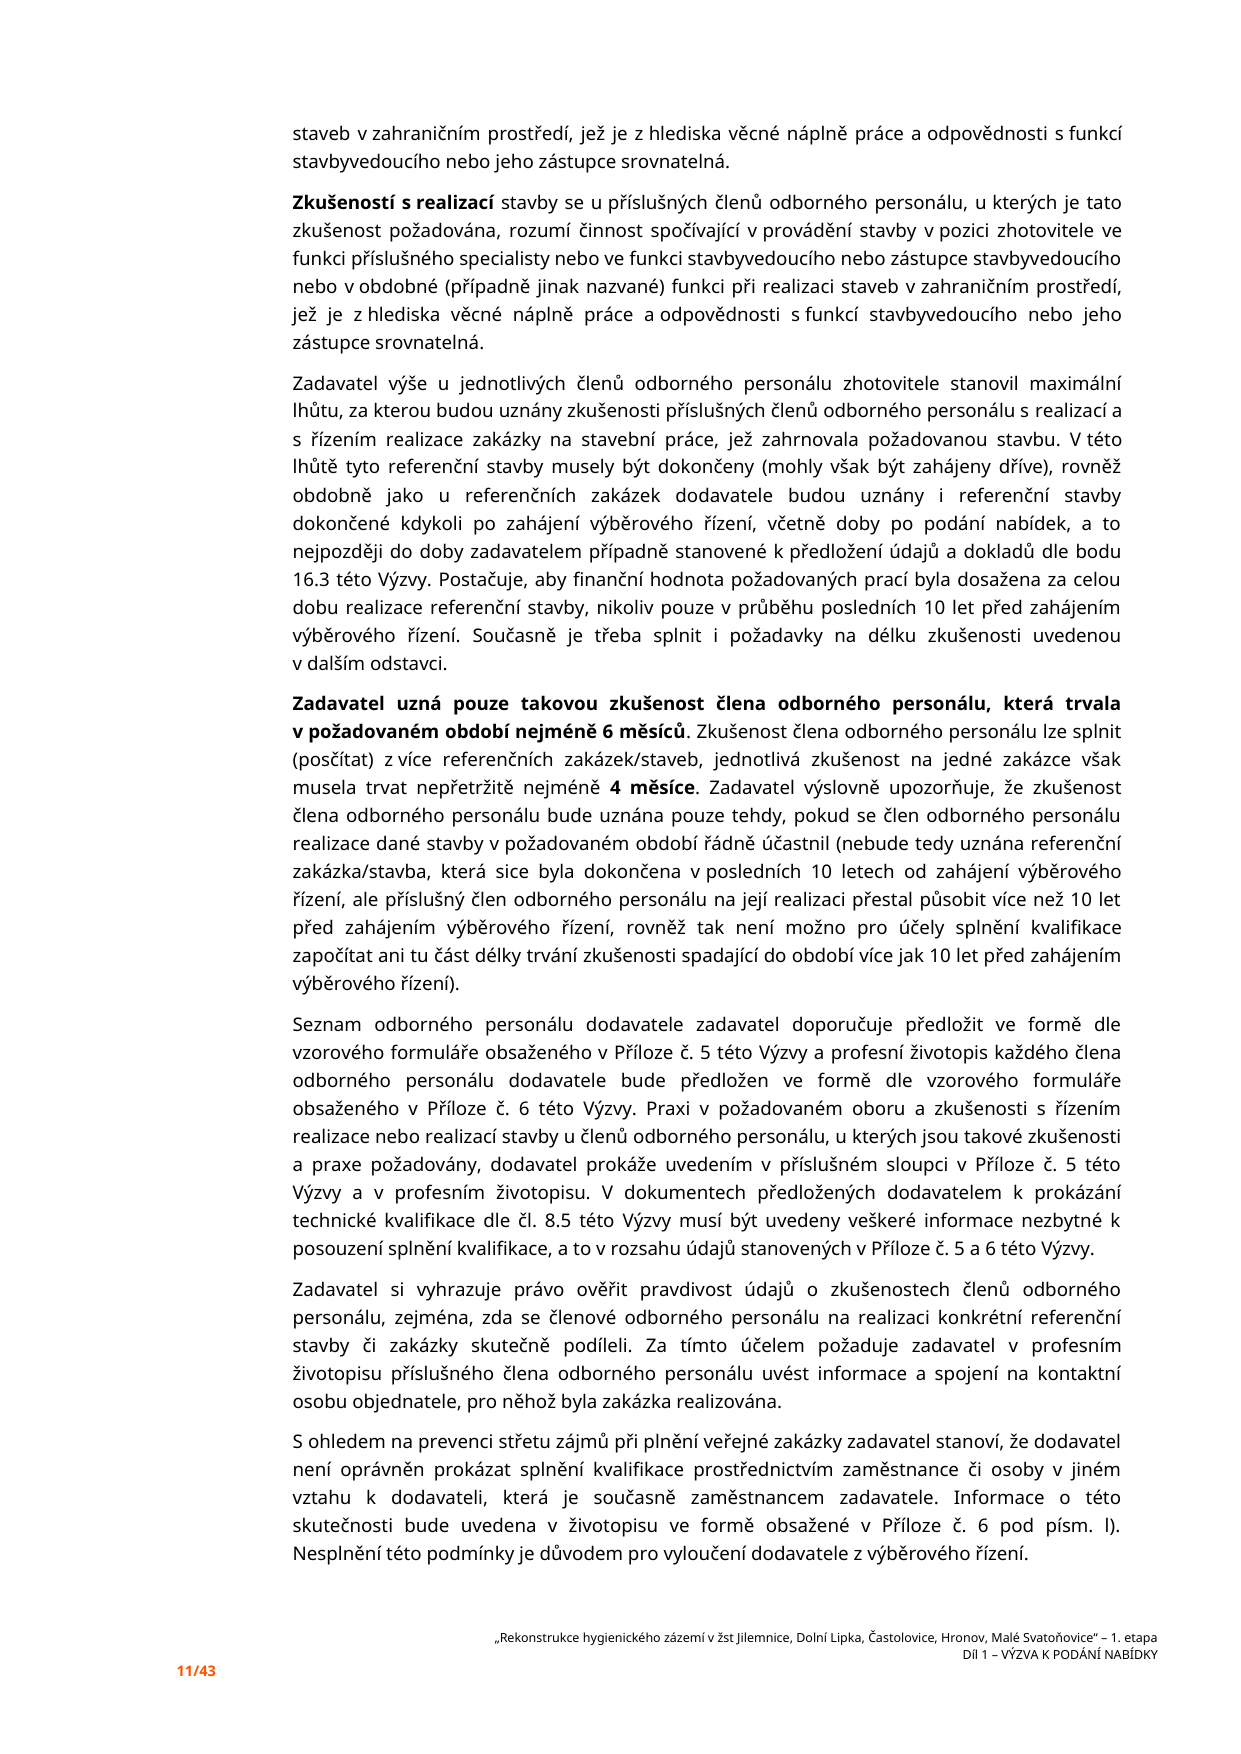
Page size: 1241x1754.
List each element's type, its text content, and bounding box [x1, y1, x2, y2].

text Seznam odborného personálu dodavatele zadavatel doporučuje předložit ve formě dle vzorového formuláře obsaženého v Příloze č. 5 této Výzvy a profesní životopis každého člena odborného personálu dodavatele bude předložen ve formě dle vzorového formuláře obsaženého v Příloze č. 6 této Výzvy. Praxi v požadovaném oboru a zkušenosti s řízením realizace nebo realizací stavby u členů odborného personálu, u kterých jsou takové zkušenosti a praxe požadovány, dodavatel prokáže uvedením v příslušném sloupci v Příloze č. 5 této Výzvy a v profesním životopisu. V dokumentech předložených dodavatelem k prokázání technické kvalifikace dle čl. 8.5 této Výzvy musí být uvedeny veškeré informace nezbytné k posouzení splnění kvalifikace, a to v rozsahu údajů stanovených v Příloze č. 5 a 6 této Výzvy. [292, 1011, 1122, 1261]
text Zadavatel výše u jednotlivých členů odborného personálu zhotovitele stanovil maximální lhůtu, za kterou budou uznány zkušenosti příslušných členů odborného personálu s realizací a s řízením realizace zakázky na stavební práce, jež zahrnovala požadovanou stavbu. V této lhůtě tyto referenční stavby musely být dokončeny (mohly však být zahájeny dříve), rovněž obdobně jako u referenčních zakázek dodavatele budou uznány i referenční stavby dokončené kdykoli po zahájení výběrového řízení, včetně doby po podání nabídek, a to nejpozději do doby zadavatelem případně stanovené k předložení údajů a dokladů dle bodu 16.3 této Výzvy. Postačuje, aby finanční hodnota požadovaných prací byla dosažena za celou dobu realizace referenční stavby, nikoliv pouze v průběhu posledních 10 let před zahájením výběrového řízení. Současně je třeba splnit i požadavky na délku zkušenosti uvedenou v dalším odstavci. [292, 370, 1122, 676]
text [292, 121, 1122, 174]
text S ohledem na prevenci střetu zájmů při plnění veřejné zakázky zadavatel stanoví, že dodavatel není oprávněn prokázat splnění kvalifikace prostřednictvím zaměstnance či osoby v jiném vztahu k dodavateli, která je současně zaměstnancem zadavatele. Informace o této skutečnosti bude uvedena v životopisu ve formě obsažené v Příloze č. 6 pod písm. l). Nesplnění této podmínky je důvodem pro vyloučení dodavatele z výběrového řízení. [292, 1428, 1122, 1566]
text Zadavatel si vyhrazuje právo ověřit pravdivost údajů o zkušenostech členů odborného personálu, zejména, zda se členové odborného personálu na realizaci konkrétní referenční stavby či zakázky skutečně podíleli. Za tímto účelem požaduje zadavatel v profesním životopisu příslušného člena odborného personálu uvést informace a spojení na kontaktní osobu objednatele, pro něhož byla zakázka realizována. [292, 1276, 1122, 1413]
text Zkušeností s realizací stavby se u příslušných členů odborného personálu, u kterých je tato zkušenost požadována, rozumí činnost spočívající v provádění stavby v pozici zhotovitele ve funkci příslušného specialisty nebo ve funkci stavbyvedoucího nebo zástupce stavbyvedoucího nebo v obdobné (případně jinak nazvané) funkci při realizaci staveb v zahraničním prostředí, jež je z hlediska věcné náplně práce a odpovědnosti s funkcí stavbyvedoucího nebo jeho zástupce srovnatelná. [292, 189, 1122, 355]
text Zadavatel uzná pouze takovou zkušenost člena odborného personálu, která trvala v požadovaném období nejméně 6 měsíců. Zkušenost člena odborného personálu lze splnit (posčítat) z více referenčních zakázek/staveb, jednotlivá zkušenost na jedné zakázce však musela trvat nepřetržitě nejméně 4 měsíce. Zadavatel výslovně upozorňuje, že zkušenost člena odborného personálu bude uznána pouze tehdy, pokud se člen odborného personálu realizace dané stavby v požadovaném období řádně účastnil (nebude tedy uznána referenční zakázka/stavba, která sice byla dokončena v posledních 10 letech od zahájení výběrového řízení, ale příslušný člen odborného personálu na její realizaci přestal působit více než 10 let před zahájením výběrového řízení, rovněž tak není možno pro účely splnění kvalifikace započítat ani tu část délky trvání zkušenosti spadající do období více jak 10 let před zahájením výběrového řízení). [292, 691, 1122, 996]
